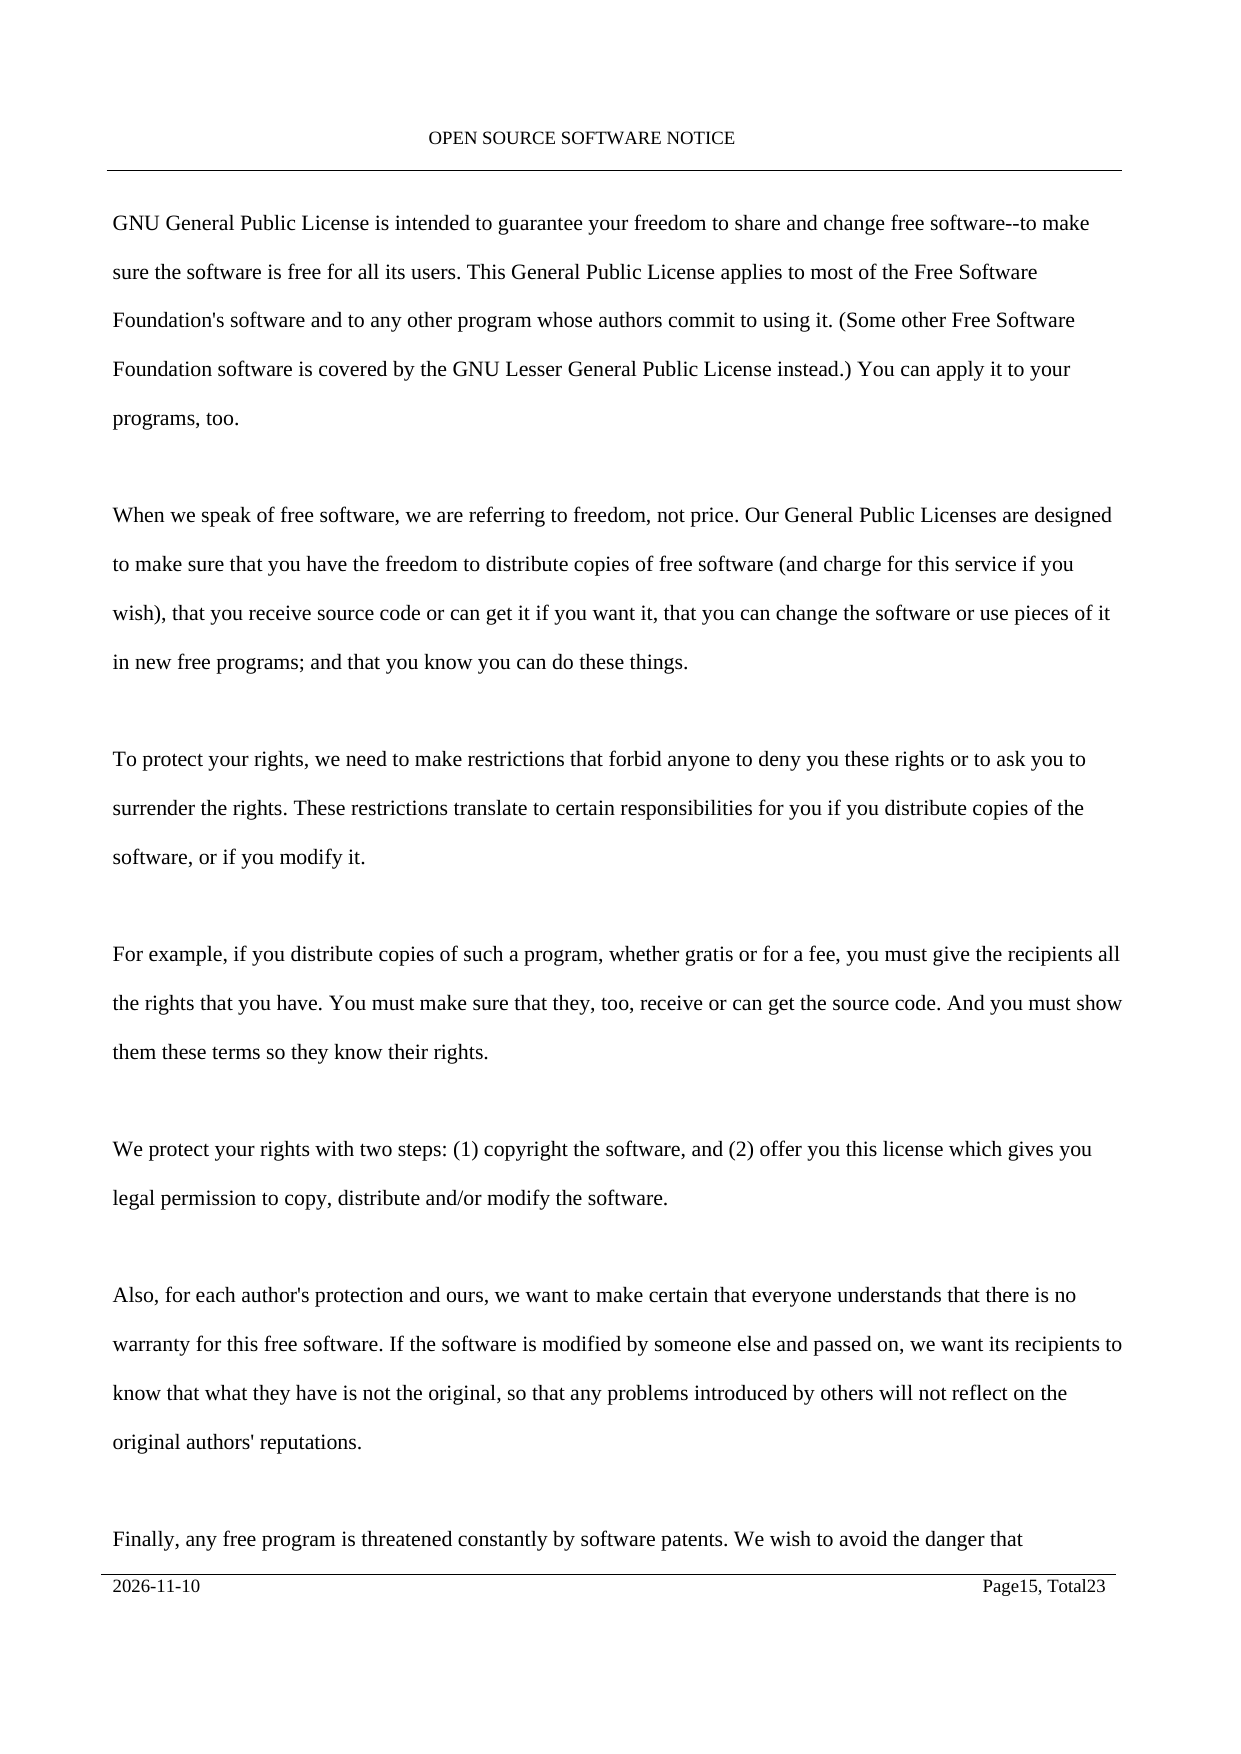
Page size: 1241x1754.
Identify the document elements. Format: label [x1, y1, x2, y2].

text [112, 206, 1128, 1555]
